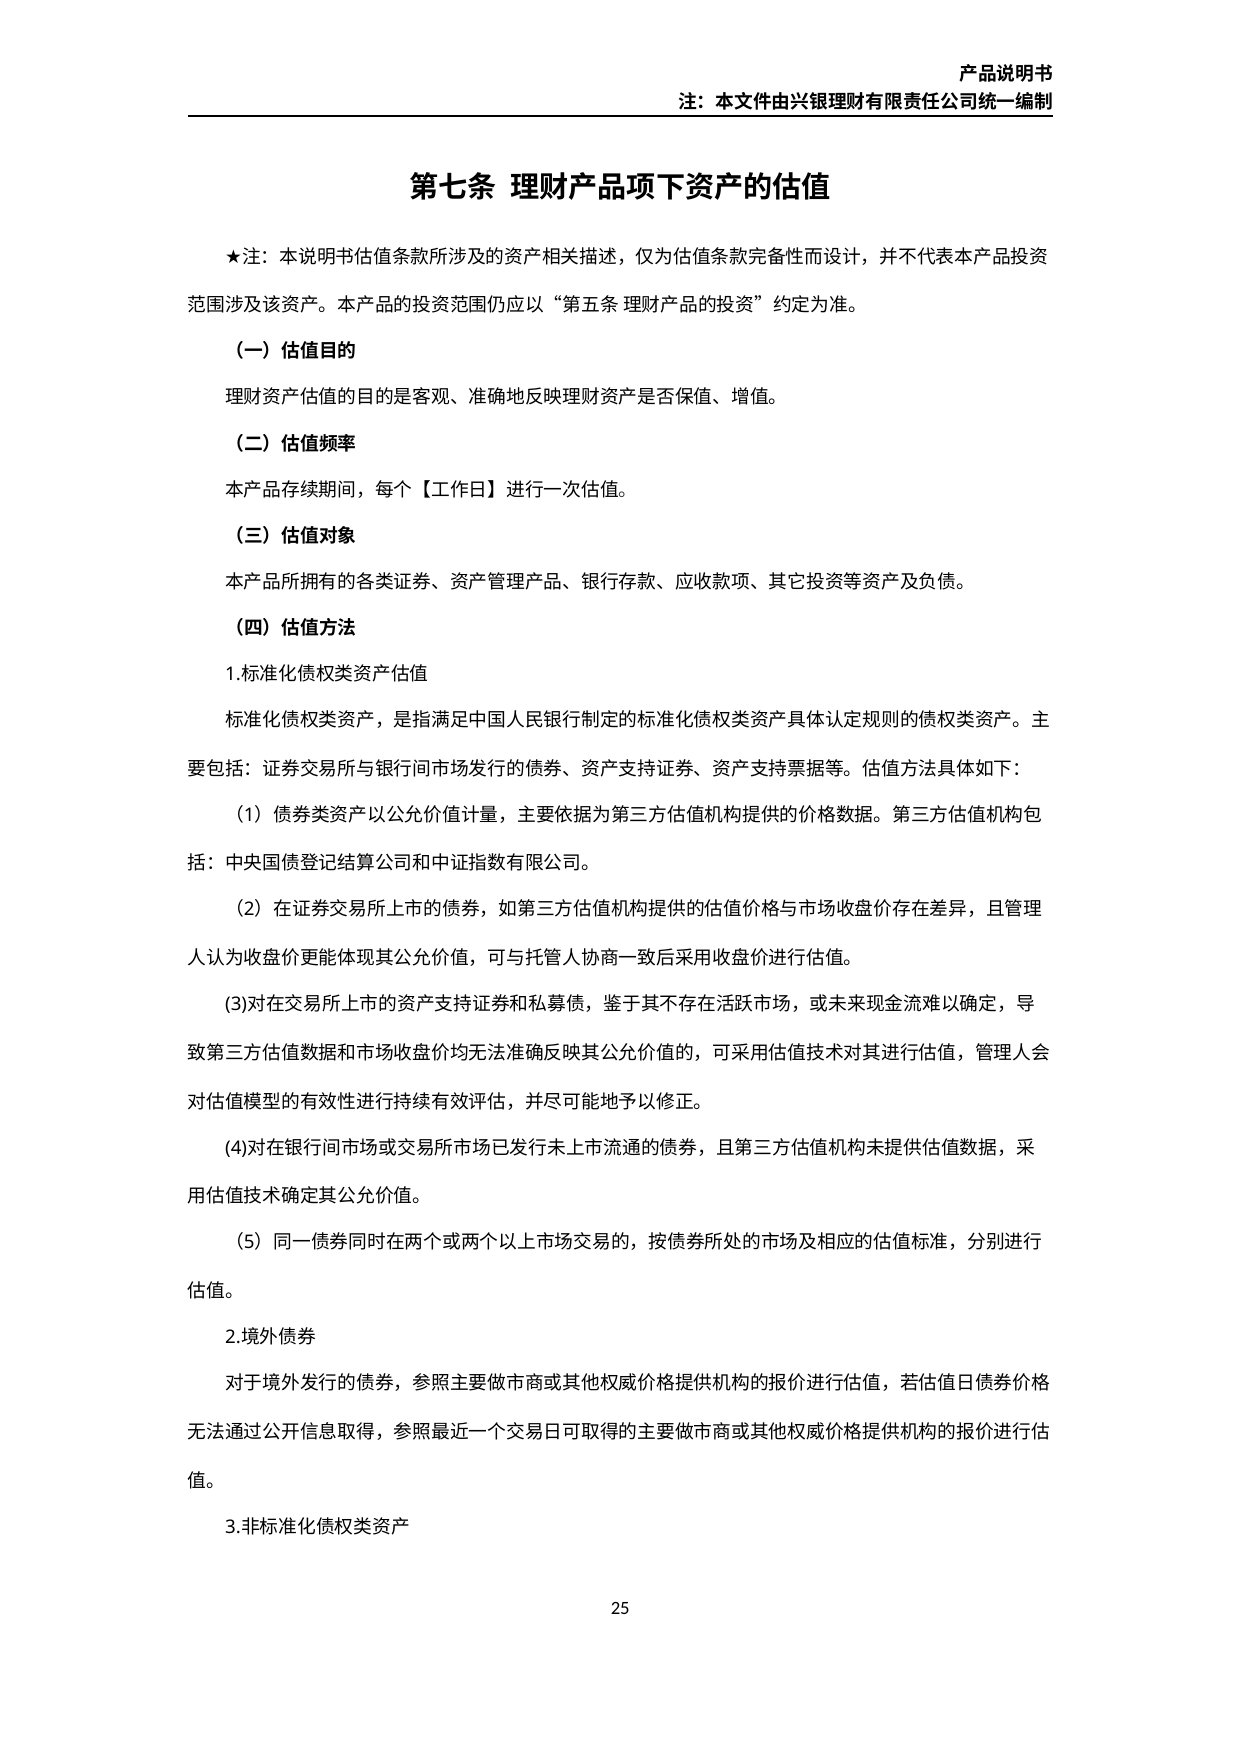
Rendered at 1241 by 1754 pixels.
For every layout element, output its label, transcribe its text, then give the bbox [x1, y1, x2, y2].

subtitle 第七条 理财产品项下资产的估值 [187, 153, 1053, 218]
text （5）同一债券同时在两个或两个以上市场交易的，按债券所处的市场及相应的估值标准，分别进行估值。 [187, 1224, 1053, 1306]
text 本产品所拥有的各类证券、资产管理产品、银行存款、应收款项、其它投资等资产及负债。 [187, 564, 1053, 596]
text (4)对在银行间市场或交易所市场已发行未上市流通的债券，且第三方估值机构未提供估值数据，采用估值技术确定其公允价值。 [187, 1130, 1053, 1211]
text （1）债券类资产以公允价值计量，主要依据为第三方估值机构提供的价格数据。第三方估值机构包括：中央国债登记结算公司和中证指数有限公司。 [187, 797, 1053, 878]
text （二）估值频率 [187, 426, 1053, 458]
text （三）估值对象 [187, 518, 1053, 550]
text 对于境外发行的债券，参照主要做市商或其他权威价格提供机构的报价进行估值，若估值日债券价格无法通过公开信息取得，参照最近一个交易日可取得的主要做市商或其他权威价格提供机构的报价进行估值。 [187, 1365, 1053, 1495]
text 2.境外债券 [187, 1319, 1053, 1352]
text ★注：本说明书估值条款所涉及的资产相关描述，仅为估值条款完备性而设计，并不代表本产品投资范围涉及该资产。本产品的投资范围仍应以“第五条 理财产品的投资”约定为准。 [187, 239, 1053, 320]
text 理财资产估值的目的是客观、准确地反映理财资产是否保值、增值。 [187, 379, 1053, 412]
text 3.非标准化债权类资产 [187, 1509, 1053, 1541]
text 标准化债权类资产，是指满足中国人民银行制定的标准化债权类资产具体认定规则的债权类资产。主要包括：证券交易所与银行间市场发行的债券、资产支持证券、资产支持票据等。估值方法具体如下： [187, 702, 1053, 783]
text （2）在证券交易所上市的债券，如第三方估值机构提供的估值价格与市场收盘价存在差异，且管理人认为收盘价更能体现其公允价值，可与托管人协商一致后采用收盘价进行估值。 [187, 891, 1053, 973]
text （四）估值方法 [187, 610, 1053, 642]
text 1.标准化债权类资产估值 [187, 656, 1053, 688]
text (3)对在交易所上市的资产支持证券和私募债，鉴于其不存在活跃市场，或未来现金流难以确定，导致第三方估值数据和市场收盘价均无法准确反映其公允价值的，可采用估值技术对其进行估值，管理人会对估值模型的有效性进行持续有效评估，并尽可能地予以修正。 [187, 986, 1053, 1116]
text （一）估值目的 [187, 333, 1053, 366]
text 本产品存续期间，每个【工作日】进行一次估值。 [187, 472, 1053, 504]
